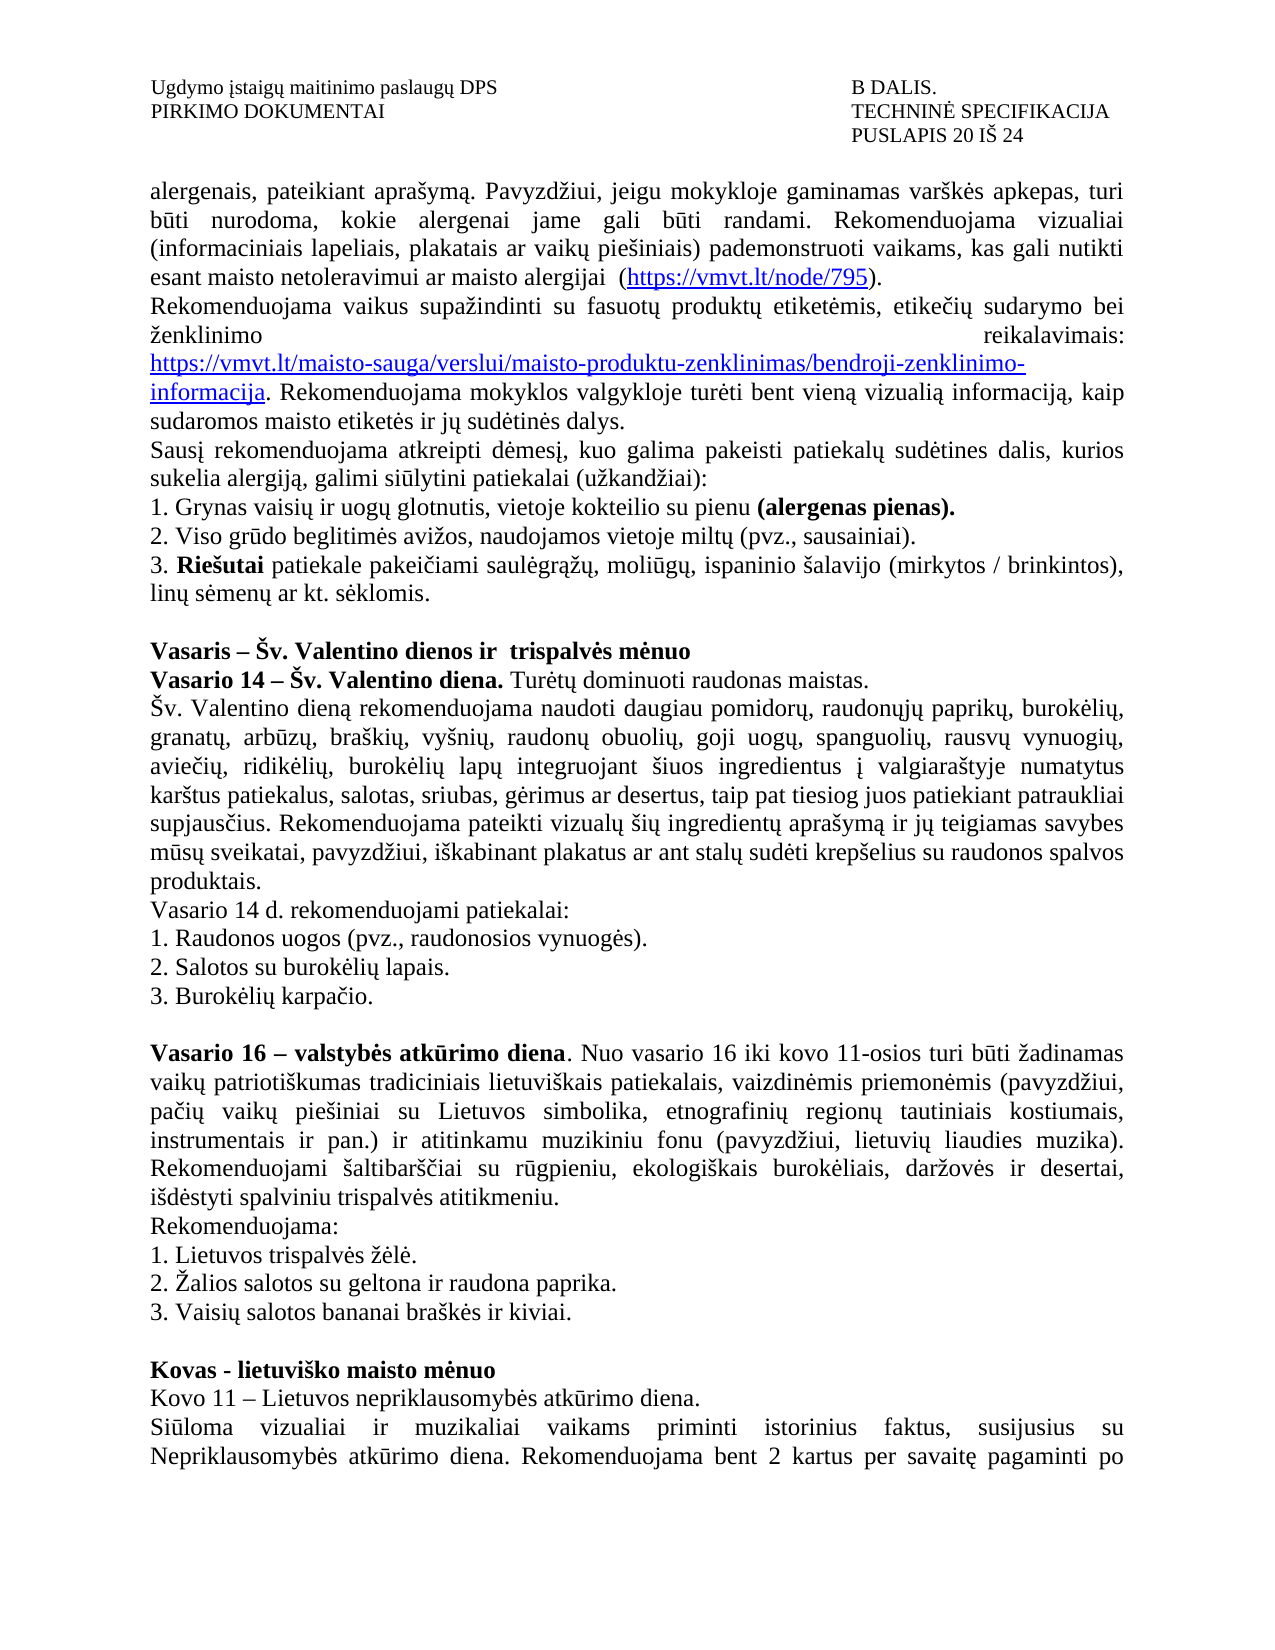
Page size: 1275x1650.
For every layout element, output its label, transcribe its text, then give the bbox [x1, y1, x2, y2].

text Vasario 14 d. rekomenduojami patiekalai: [150, 895, 1125, 923]
text 1. Lietuvos trispalvės žėlė. [150, 1240, 1125, 1268]
text 2. Salotos su burokėlių lapais. [150, 952, 1125, 981]
text Rekomenduojama vaikus supažindinti su fasuotų produktų etiketėmis, etikečių sudarymo bei ženklinimo reikalavimais: https://vmvt.lt/maisto-sauga/verslui/maisto-produktu-zenklinimas/bendroji-zenklinimo-informacija. Rekomenduojama mokyklos valgykloje turėti bent vieną vizualią informaciją, kaip sudaromos maisto etiketės ir jų sudėtinės dalys. [150, 291, 1125, 435]
text Rekomenduojama: [150, 1211, 1125, 1240]
text 3. Riešutai patiekale pakeičiami saulėgrąžų, moliūgų, ispaninio šalavijo (mirkytos / brinkintos), linų sėmenų ar kt. sėklomis. [150, 550, 1125, 607]
text 3. Burokėlių karpačio. [150, 981, 1125, 1010]
text Kovas - lietuviško maisto mėnuo [150, 1355, 1125, 1383]
text 3. Vaisių salotos bananai braškės ir kiviai. [150, 1297, 1125, 1326]
text 2. Žalios salotos su geltona ir raudona paprika. [150, 1268, 1125, 1297]
text 1. Grynas vaisių ir uogų glotnutis, vietoje kokteilio su pienu (alergenas pienas). [150, 492, 1125, 521]
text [150, 176, 1125, 291]
text Vasaris – Šv. Valentino dienos ir trispalvės mėnuo [150, 636, 1125, 665]
text 1. Raudonos uogos (pvz., raudonosios vynuogės). [150, 923, 1125, 952]
text Vasario 16 – valstybės atkūrimo diena. Nuo vasario 16 iki kovo 11-osios turi būti žadinamas vaikų patriotiškumas tradiciniais lietuviškais patiekalais, vaizdinėmis priemonėmis (pavyzdžiui, pačių vaikų piešiniai su Lietuvos simbolika, etnografinių regionų tautiniais kostiumais, instrumentais ir pan.) ir atitinkamu muzikiniu fonu (pavyzdžiui, lietuvių liaudies muzika). Rekomenduojami šaltibarščiai su rūgpieniu, ekologiškais burokėliais, daržovės ir desertai, išdėstyti spalviniu trispalvės atitikmeniu. [150, 1038, 1125, 1211]
text Vasario 14 – Šv. Valentino diena. Turėtų dominuoti raudonas maistas. [150, 665, 1125, 693]
text Kovo 11 – Lietuvos nepriklausomybės atkūrimo diena. [150, 1383, 1125, 1412]
text Šv. Valentino dieną rekomenduojama naudoti daugiau pomidorų, raudonųjų paprikų, burokėlių, granatų, arbūzų, braškių, vyšnių, raudonų obuolių, goji uogų, spanguolių, rausvų vynuogių, aviečių, ridikėlių, burokėlių lapų integruojant šiuos ingredientus į valgiaraštyje numatytus karštus patiekalus, salotas, sriubas, gėrimus ar desertus, taip pat tiesiog juos patiekiant patraukliai supjausčius. Rekomenduojama pateikti vizualų šių ingredientų aprašymą ir jų teigiamas savybes mūsų sveikatai, pavyzdžiui, iškabinant plakatus ar ant stalų sudėti krepšelius su raudonos spalvos produktais. [150, 693, 1125, 895]
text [150, 1412, 1125, 1470]
text Sausį rekomenduojama atkreipti dėmesį, kuo galima pakeisti patiekalų sudėtines dalis, kurios sukelia alergiją, galimi siūlytini patiekalai (užkandžiai): [150, 435, 1125, 492]
text 2. Viso grūdo beglitimės avižos, naudojamos vietoje miltų (pvz., sausainiai). [150, 521, 1125, 550]
